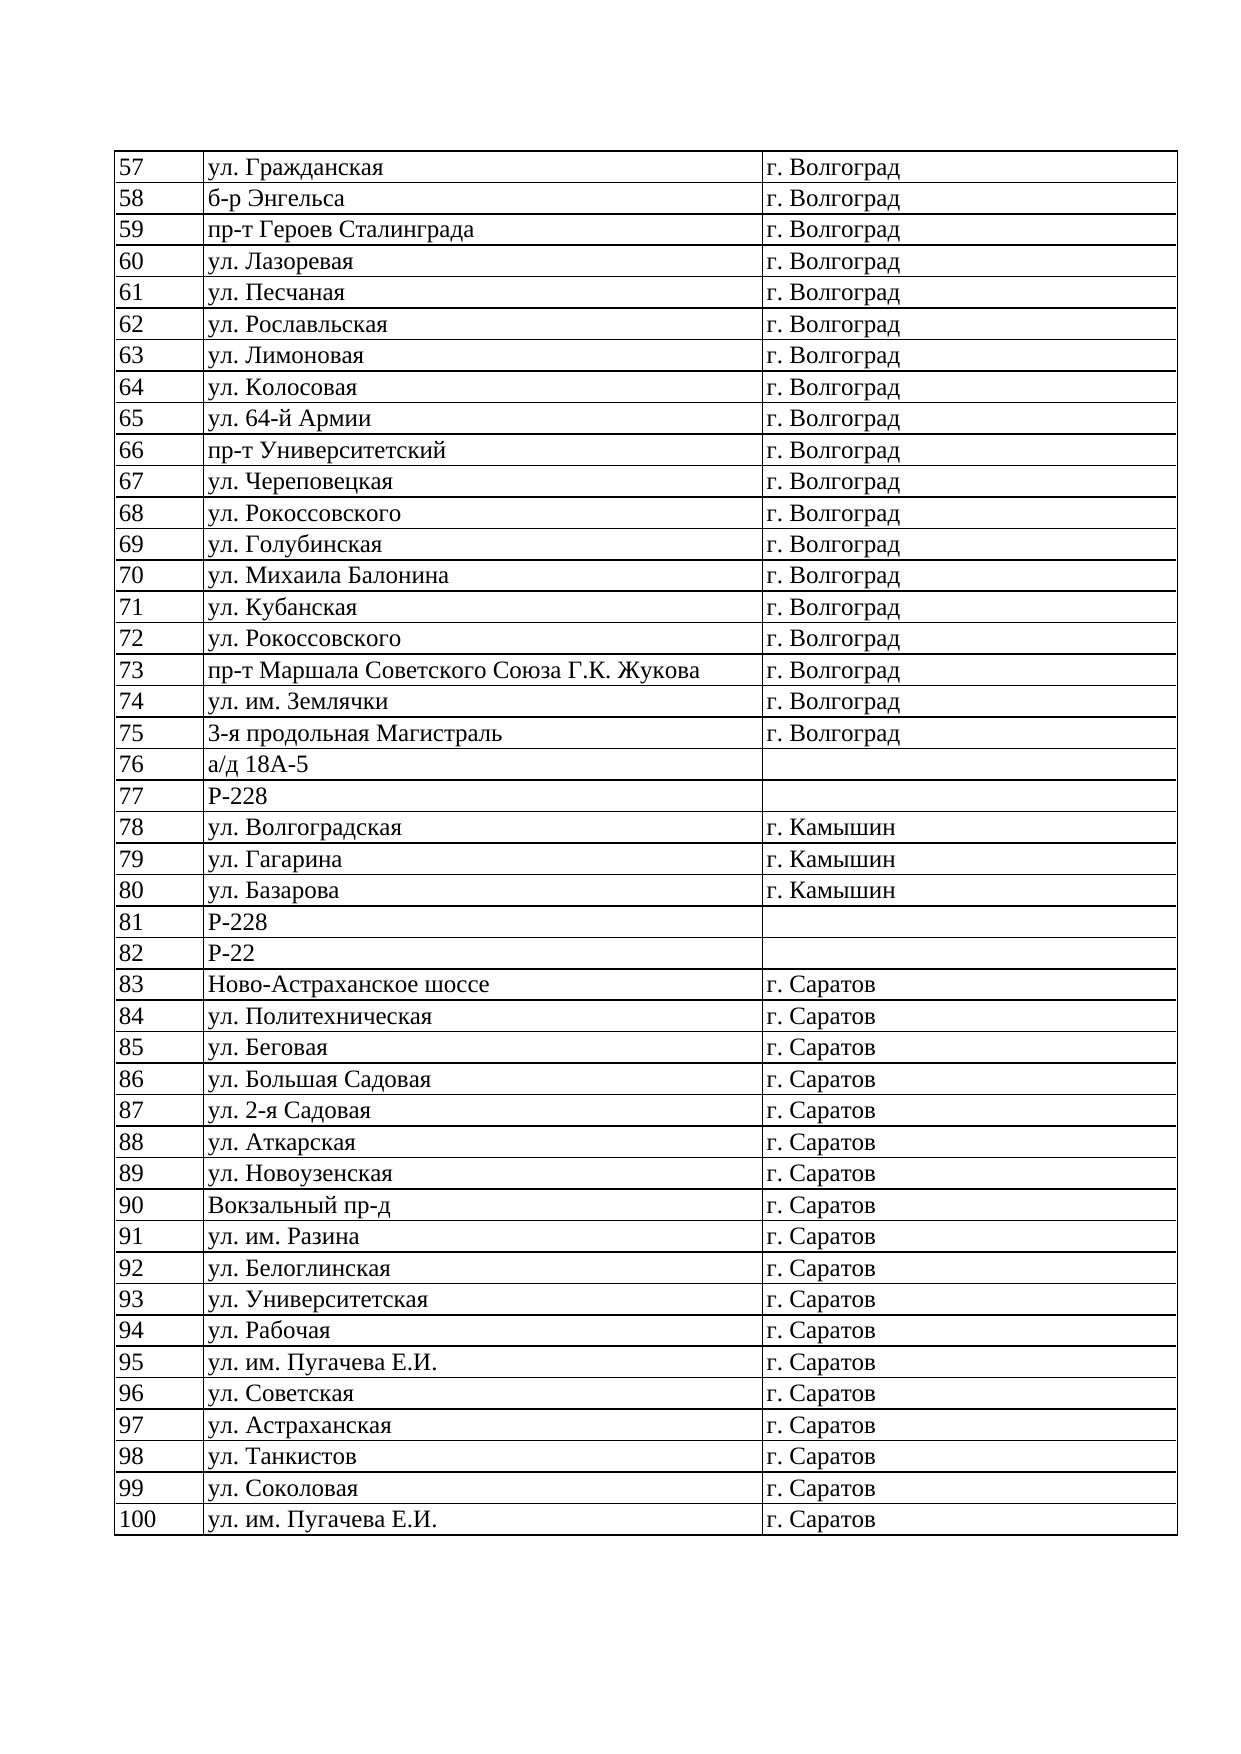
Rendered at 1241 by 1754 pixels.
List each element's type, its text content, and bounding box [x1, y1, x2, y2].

table_cell 78 [115, 812, 203, 842]
table_cell ул. Михаила Балонина [204, 561, 762, 590]
table_cell 83 [115, 969, 203, 999]
table_cell 71 [115, 591, 203, 622]
table_cell г. Волгоград [763, 528, 1177, 559]
table_cell 65 [115, 403, 203, 433]
table_cell 59 [115, 214, 203, 244]
table_cell г. Саратов [763, 1314, 1177, 1345]
table_cell 77 [115, 780, 203, 811]
table_cell 88 [115, 1126, 203, 1157]
table_cell ул. Лимоновая [204, 340, 762, 370]
table_cell пр-т Маршала Советского Союза Г.К. Жукова [204, 655, 762, 685]
table_cell пр-т Героев Сталинграда [204, 215, 762, 244]
table_cell Р-228 [204, 907, 762, 936]
table_cell ул. Кубанская [204, 592, 762, 622]
table_cell г. Волгоград [763, 716, 1177, 748]
table_cell б-р Энгельса [204, 183, 762, 213]
table_cell ул. Рокоссовского [204, 498, 762, 527]
table_cell ул. Беговая [204, 1032, 762, 1062]
table_cell [763, 748, 1177, 779]
table_cell ул. Лазоревая [204, 246, 762, 276]
table_cell ул. Астраханская [204, 1410, 762, 1440]
table_cell г. Волгоград [763, 307, 1177, 339]
table_cell ул. Университетская [204, 1284, 762, 1314]
table_cell 70 [115, 560, 203, 590]
table_cell г. Волгоград [763, 402, 1177, 433]
table_cell 60 [115, 245, 203, 276]
table_cell г. Волгоград [763, 685, 1177, 716]
table_cell 74 [115, 686, 203, 716]
table_cell ул. Новоузенская [204, 1158, 762, 1188]
table_cell г. Саратов [763, 968, 1177, 999]
table_cell ул. им. Разина [204, 1221, 762, 1251]
table_cell 86 [115, 1063, 203, 1094]
table_cell г. Волгоград [763, 181, 1177, 213]
table_cell 92 [115, 1252, 203, 1282]
table_cell [763, 936, 1177, 968]
table_cell г. Волгоград [763, 622, 1177, 653]
table_cell ул. 64-й Армии [204, 403, 762, 433]
table_cell 73 [115, 654, 203, 685]
table_cell ул. Политехническая [204, 1001, 762, 1031]
table_cell пр-т Университетский [204, 435, 762, 464]
table_cell 69 [115, 529, 203, 559]
table_cell 66 [115, 434, 203, 464]
table_cell г. Волгоград [763, 339, 1177, 370]
table_cell ул. Гагарина [204, 844, 762, 873]
table_cell г. Саратов [763, 1440, 1177, 1471]
table_cell 95 [115, 1346, 203, 1377]
table_cell г. Волгоград [763, 152, 1177, 181]
table_cell ул. Белоглинская [204, 1253, 762, 1282]
table_cell ул. Аткарская [204, 1127, 762, 1157]
table_cell 67 [115, 466, 203, 496]
table_cell 62 [115, 308, 203, 339]
table_cell 94 [115, 1315, 203, 1345]
table_cell г. Саратов [763, 1188, 1177, 1219]
table_cell г. Саратов [763, 1345, 1177, 1377]
table_cell 3-я продольная Магистраль [204, 718, 762, 748]
table_cell 57 [115, 152, 203, 181]
table_cell ул. Рославльская [204, 309, 762, 339]
table_cell 75 [115, 717, 203, 748]
table_cell Вокзальный пр-д [204, 1190, 762, 1219]
table_cell ул. 2-я Садовая [204, 1095, 762, 1125]
table_cell г. Волгоград [763, 590, 1177, 622]
table_cell ул. Гражданская [204, 152, 762, 181]
table_cell г. Саратов [763, 1503, 1177, 1534]
table_cell г. Волгоград [763, 433, 1177, 464]
table_cell г. Саратов [763, 1157, 1177, 1188]
table_cell ул. Череповецкая [204, 466, 762, 496]
table_cell г. Саратов [763, 1220, 1177, 1251]
table_cell 87 [115, 1095, 203, 1125]
table_cell 61 [115, 277, 203, 307]
table_cell г. Волгоград [763, 276, 1177, 307]
table_cell г. Волгоград [763, 465, 1177, 496]
table_cell 85 [115, 1032, 203, 1062]
table_cell Р-228 [204, 781, 762, 811]
table_cell 99 [115, 1472, 203, 1503]
table_cell 76 [115, 749, 203, 779]
table_cell 93 [115, 1284, 203, 1314]
table_cell а/д 18А-5 [204, 749, 762, 779]
table_cell ул. Рокоссовского [204, 623, 762, 653]
table_cell 82 [115, 938, 203, 968]
table_cell [763, 779, 1177, 811]
table_cell г. Волгоград [763, 559, 1177, 590]
table_cell г. Саратов [763, 1283, 1177, 1314]
table_cell ул. Волгоградская [204, 812, 762, 842]
table_cell 68 [115, 497, 203, 527]
table_cell 91 [115, 1221, 203, 1251]
table_cell ул. Танкистов [204, 1441, 762, 1471]
table_cell г. Камышин [763, 842, 1177, 873]
table_cell ул. им. Пугачева Е.И. [204, 1504, 762, 1534]
table_cell 98 [115, 1441, 203, 1471]
table_cell 90 [115, 1189, 203, 1219]
table_cell ул. Большая Садовая [204, 1064, 762, 1094]
table_cell г. Саратов [763, 1471, 1177, 1503]
table_cell г. Саратов [763, 1094, 1177, 1125]
table_cell г. Саратов [763, 1062, 1177, 1094]
table_cell ул. Базарова [204, 875, 762, 905]
table_cell ул. Колосовая [204, 372, 762, 402]
table_cell 79 [115, 843, 203, 873]
table_cell 63 [115, 340, 203, 370]
table_cell г. Саратов [763, 1125, 1177, 1157]
table_cell 84 [115, 1000, 203, 1031]
table_cell г. Волгоград [763, 213, 1177, 244]
table_cell г. Волгоград [763, 496, 1177, 527]
table_cell 81 [115, 906, 203, 936]
table_cell Ново-Астраханское шоссе [204, 970, 762, 999]
table_cell г. Саратов [763, 1408, 1177, 1440]
table_cell ул. Рабочая [204, 1316, 762, 1345]
table_cell г. Волгоград [763, 370, 1177, 402]
table_cell г. Саратов [763, 999, 1177, 1031]
table_cell ул. Соколовая [204, 1473, 762, 1503]
table_cell 80 [115, 875, 203, 905]
table_cell 72 [115, 623, 203, 653]
table_cell 58 [115, 183, 203, 213]
table_cell г. Волгоград [763, 244, 1177, 276]
table_cell 97 [115, 1409, 203, 1440]
table_cell г. Саратов [763, 1251, 1177, 1282]
table_cell ул. им. Землячки [204, 686, 762, 716]
table_cell ул. им. Пугачева Е.И. [204, 1347, 762, 1377]
table_cell г. Камышин [763, 811, 1177, 842]
table_cell ул. Песчаная [204, 277, 762, 307]
table_cell ул. Советская [204, 1378, 762, 1408]
table_cell 64 [115, 371, 203, 402]
table_cell г. Камышин [763, 874, 1177, 905]
table_cell г. Волгоград [763, 653, 1177, 685]
table_cell 96 [115, 1378, 203, 1408]
table_cell 89 [115, 1158, 203, 1188]
table_cell Р-22 [204, 938, 762, 968]
table_cell г. Саратов [763, 1031, 1177, 1062]
table_cell г. Саратов [763, 1377, 1177, 1408]
table_cell ул. Голубинская [204, 529, 762, 559]
table_cell [763, 905, 1177, 936]
table_cell 100 [115, 1504, 203, 1534]
